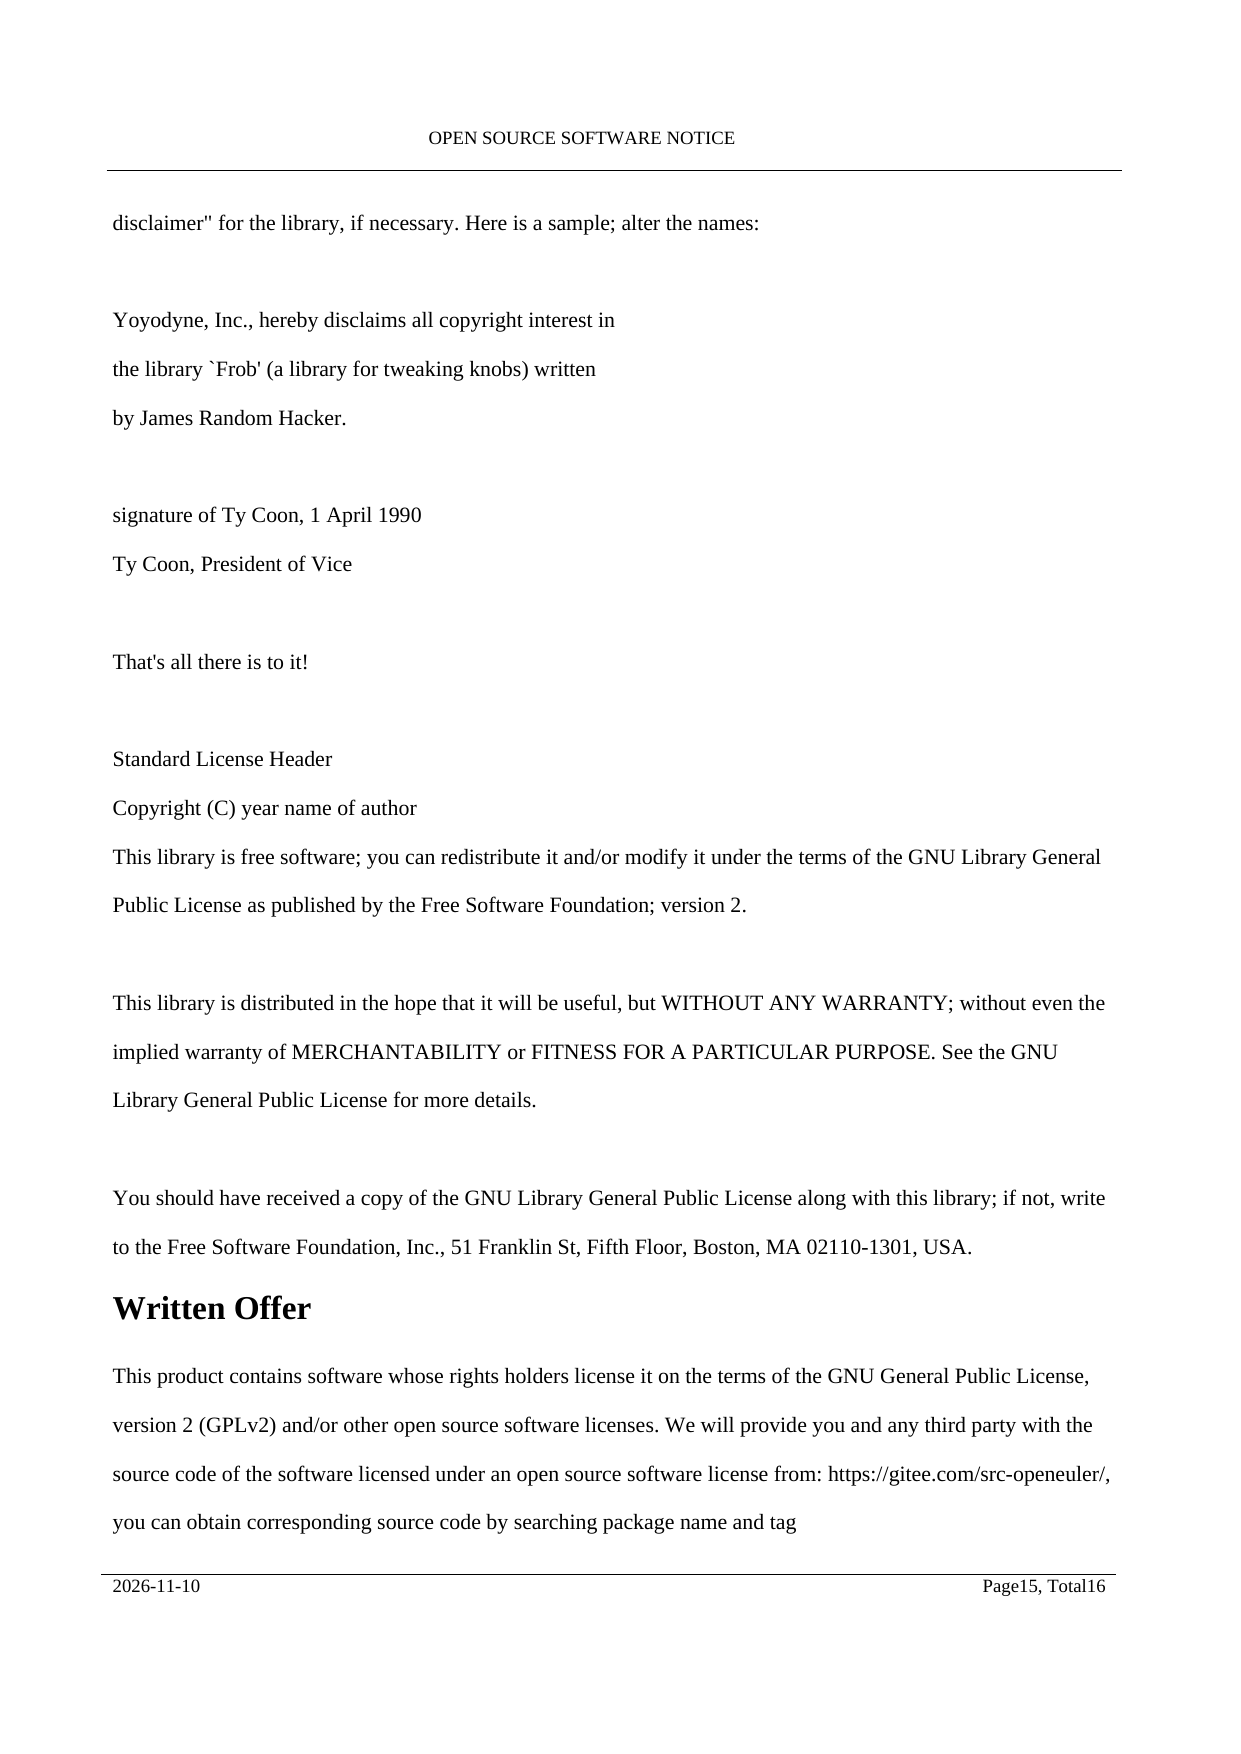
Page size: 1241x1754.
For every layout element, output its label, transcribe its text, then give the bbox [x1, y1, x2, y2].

text This product contains software whose rights holders license it on the terms of the GNU General Public License, version 2 (GPLv2) and/or other open source software licenses. We will provide you and any third party with the source code of the software licensed under an open source software license from: https://gitee.com/src-openeuler/, you can obtain corresponding source code by searching package name and tag [112, 1359, 1128, 1538]
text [112, 206, 1128, 1263]
text Written Offer [112, 1275, 1128, 1340]
